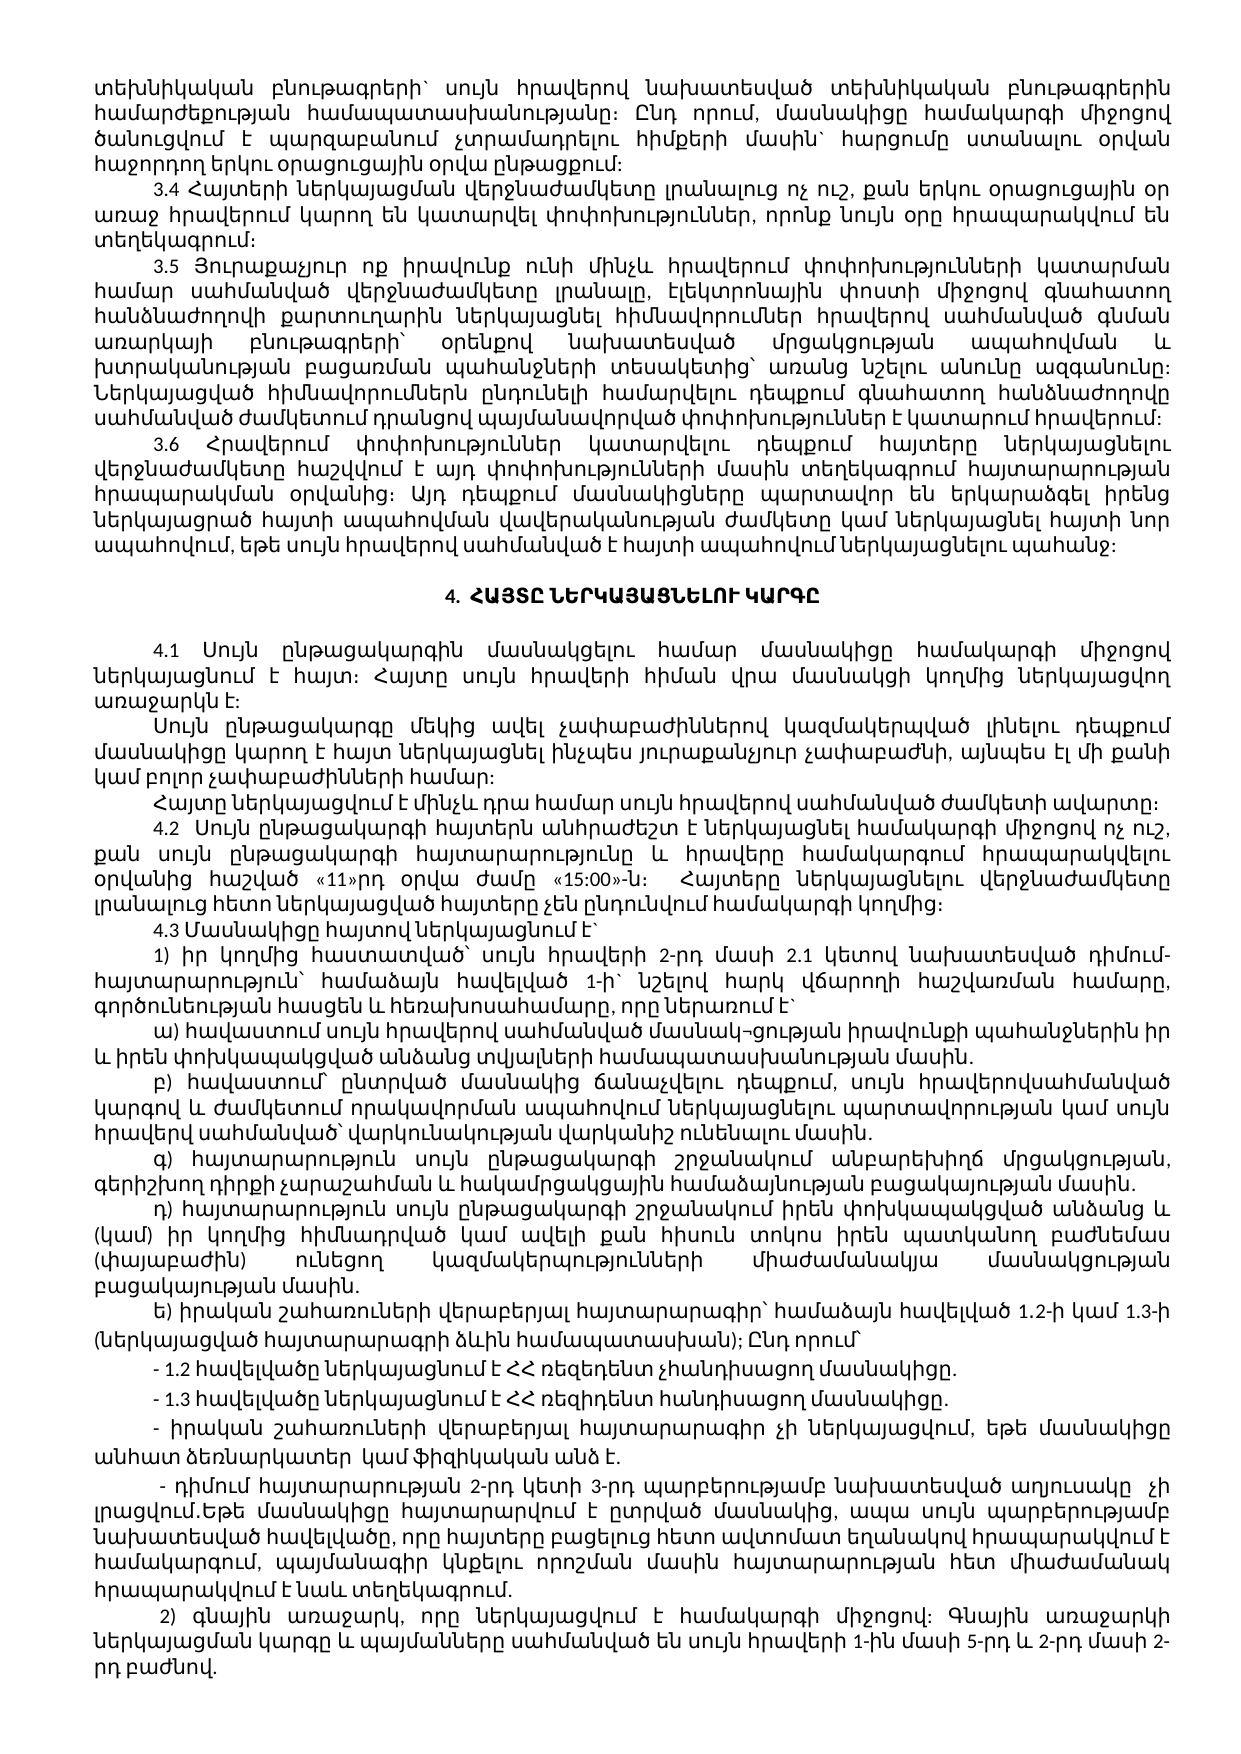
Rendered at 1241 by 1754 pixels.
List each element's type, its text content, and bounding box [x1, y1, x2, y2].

text դ) հայտարարություն սույն ընթացակարգի շրջանակում իրեն փոխկապակցված անձանց և (կամ) իր կողմից հիմնադրված կամ ավելի քան հիսուն տոկոս իրեն պատկանող բաժնեմաս (փայաբաժին) ունեցող կազմակերպությունների միաժամանակյա մասնակցության բացակայության մասին. [94, 1197, 1171, 1298]
text - 1.3 հավելվածը ներկայացնում է ՀՀ ռեզիդենտ հանդիսացող մասնակիցը. [94, 1386, 1171, 1411]
text 1) իր կողմից հաստատված՝ սույն հրավերի 2-րդ մասի 2.1 կետով նախատեսված դիմում-հայտարարություն՝ համաձայն հավելված 1-ի` նշելով հարկ վճարողի հաշվառման համարը, գործունեության հասցեն և հեռախոսահամարը, որը ներառում է` [94, 942, 1171, 1019]
text 4. ՀԱՅՏԸ ՆԵՐԿԱՅԱՑՆԵԼՈՒ ԿԱՐԳԸ [94, 583, 1171, 609]
text 3.4 Հայտերի ներկայացման վերջնաժամկետը լրանալուց ոչ ուշ, քան երկու օրացուցային օր առաջ հրավերում կարող են կատարվել փոփոխություններ, որոնք նույն օրը հրապարակվում են տեղեկագրում։ [94, 177, 1171, 253]
text - 1.2 հավելվածը ներկայացնում է ՀՀ ռեզեդենտ չհանդիսացող մասնակիցը. [94, 1357, 1171, 1382]
text 4.3 Մասնակիցը հայտով ներկայացնում է` [94, 917, 1171, 942]
text գ) հայտարարություն սույն ընթացակարգի շրջանակում անբարեխիղճ մրցակցության, գերիշխող դիրքի չարաշահման և հակամրցակցային համաձայնության բացակայության մասին. [94, 1146, 1171, 1197]
text 3.5 Յուրաքաչյուր ոք իրավունք ունի մինչև հրավերում փոփոխությունների կատարման համար սահմանված վերջնաժամկետը լրանալը, էլեկտրոնային փոստի միջոցով գնահատող հանձնաժողովի քարտուղարին ներկայացնել հիմնավորումներ հրավերով սահմանված գնման առարկայի բնութագրերի՝ օրենքով նախատեսված մրցակցության ապահովման և խտրականության բացառման պահանջների տեսակետից՝ առանց նշելու անունը ազգանունը: Ներկայացված հիմնավորումներն ընդունելի համարվելու դեպքում գնահատող հանձնաժողովը սահմանված ժամկետում դրանցով պայմանավորված փոփոխություններ է կատարում հրավերում: [94, 253, 1171, 431]
text Սույն ընթացակարգը մեկից ավել չափաբաժիններով կազմակերպված լինելու դեպքում մասնակիցը կարող է հայտ ներկայացնել ինչպես յուրաքանչյուր չափաբաժնի, այնպես էլ մի քանի կամ բոլոր չափաբաժինների համար: [94, 714, 1171, 790]
text ա) հավաստում սույն հրավերով սահմանված մասնակ¬ցության իրավունքի պահանջներին իր և իրեն փոխկապակցված անձանց տվյալների համապատասխանության մասին. [94, 1019, 1171, 1069]
text - իրական շահառուների վերաբերյալ հայտարարագիր չի ներկայացվում, եթե մասնակիցը անհատ ձեռնարկատեր կամ ֆիզիկական անձ է. [94, 1415, 1171, 1469]
text 4.2 Սույն ընթացակարգի հայտերն անհրաժեշտ է ներկայացնել համակարգի միջոցով ոչ ուշ, քան սույն ընթացակարգի հայտարարությունը և հրավերը համակարգում հրապարակվելու օրվանից հաշված «11»րդ օրվա ժամը «15:00»-ն։ Հայտերը ներկայացնելու վերջնաժամկետը լրանալուց հետո ներկայացված հայտերը չեն ընդունվում համակարգի կողմից։ [94, 815, 1171, 917]
text 4.1 Սույն ընթացակարգին մասնակցելու համար մասնակիցը համակարգի միջոցով ներկայացնում է հայտ։ Հայտը սույն հրավերի հիման վրա մասնակցի կողմից ներկայացվող առաջարկն է: [94, 637, 1171, 714]
text ե) իրական շահառուների վերաբերյալ հայտարարագիր՝ համաձայն հավելված 1․2-ի կամ 1.3-ի (ներկայացված հայտարարագրի ձևին համապատասխան); Ընդ որում՝ [94, 1298, 1171, 1353]
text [94, 75, 1171, 177]
text 2) գնային առաջարկ, որը ներկայացվում է համակարգի միջոցով: Գնային առաջարկի ներկայացման կարգը և պայմանները սահմանված են սույն հրավերի 1-ին մասի 5-րդ և 2-րդ մասի 2-րդ բաժնով. [94, 1603, 1171, 1679]
text 3.6 Հրավերում փոփոխություններ կատարվելու դեպքում հայտերը ներկայացնելու վերջնաժամկետը հաշվվում է այդ փոփոխությունների մասին տեղեկագրում հայտարարության հրապարակման օրվանից։ Այդ դեպքում մասնակիցները պարտավոր են երկարաձգել իրենց ներկայացրած հայտի ապահովման վավերականության ժամկետը կամ ներկայացնել հայտի նոր ապահովում, եթե սույն հրավերով սահմանված է հայտի ապահովում ներկայացնելու պահանջ: [94, 431, 1171, 558]
text բ) հավաստում՝ ընտրված մասնակից ճանաչվելու դեպքում, սույն հրավերովսահմանված կարգով և ժամկետում որակավորման ապահովում ներկայացնելու պարտավորության կամ սույն հրավերվ սահմանված՝ վարկունակության վարկանիշ ունենալու մասին. [94, 1069, 1171, 1146]
text Հայտը ներկայացվում է մինչև դրա համար սույն հրավերով սահմանված ժամկետի ավարտը։ [94, 790, 1171, 815]
text - դիմում հայտարարության 2-րդ կետի 3-րդ պարբերությամբ նախատեսված աղյուսակը չի լրացվում․Եթե մասնակիցը հայտարարվում է ըտրված մասնակից, ապա սույն պարբերությամբ նախատեսված հավելվածը, որը հայտերը բացելուց հետո ավտոմատ եղանակով հրապարակվում է համակարգում, պայմանագիր կնքելու որոշման մասին հայտարարության հետ միաժամանակ հրապարակվում է նաև տեղեկագրում. [94, 1473, 1171, 1603]
